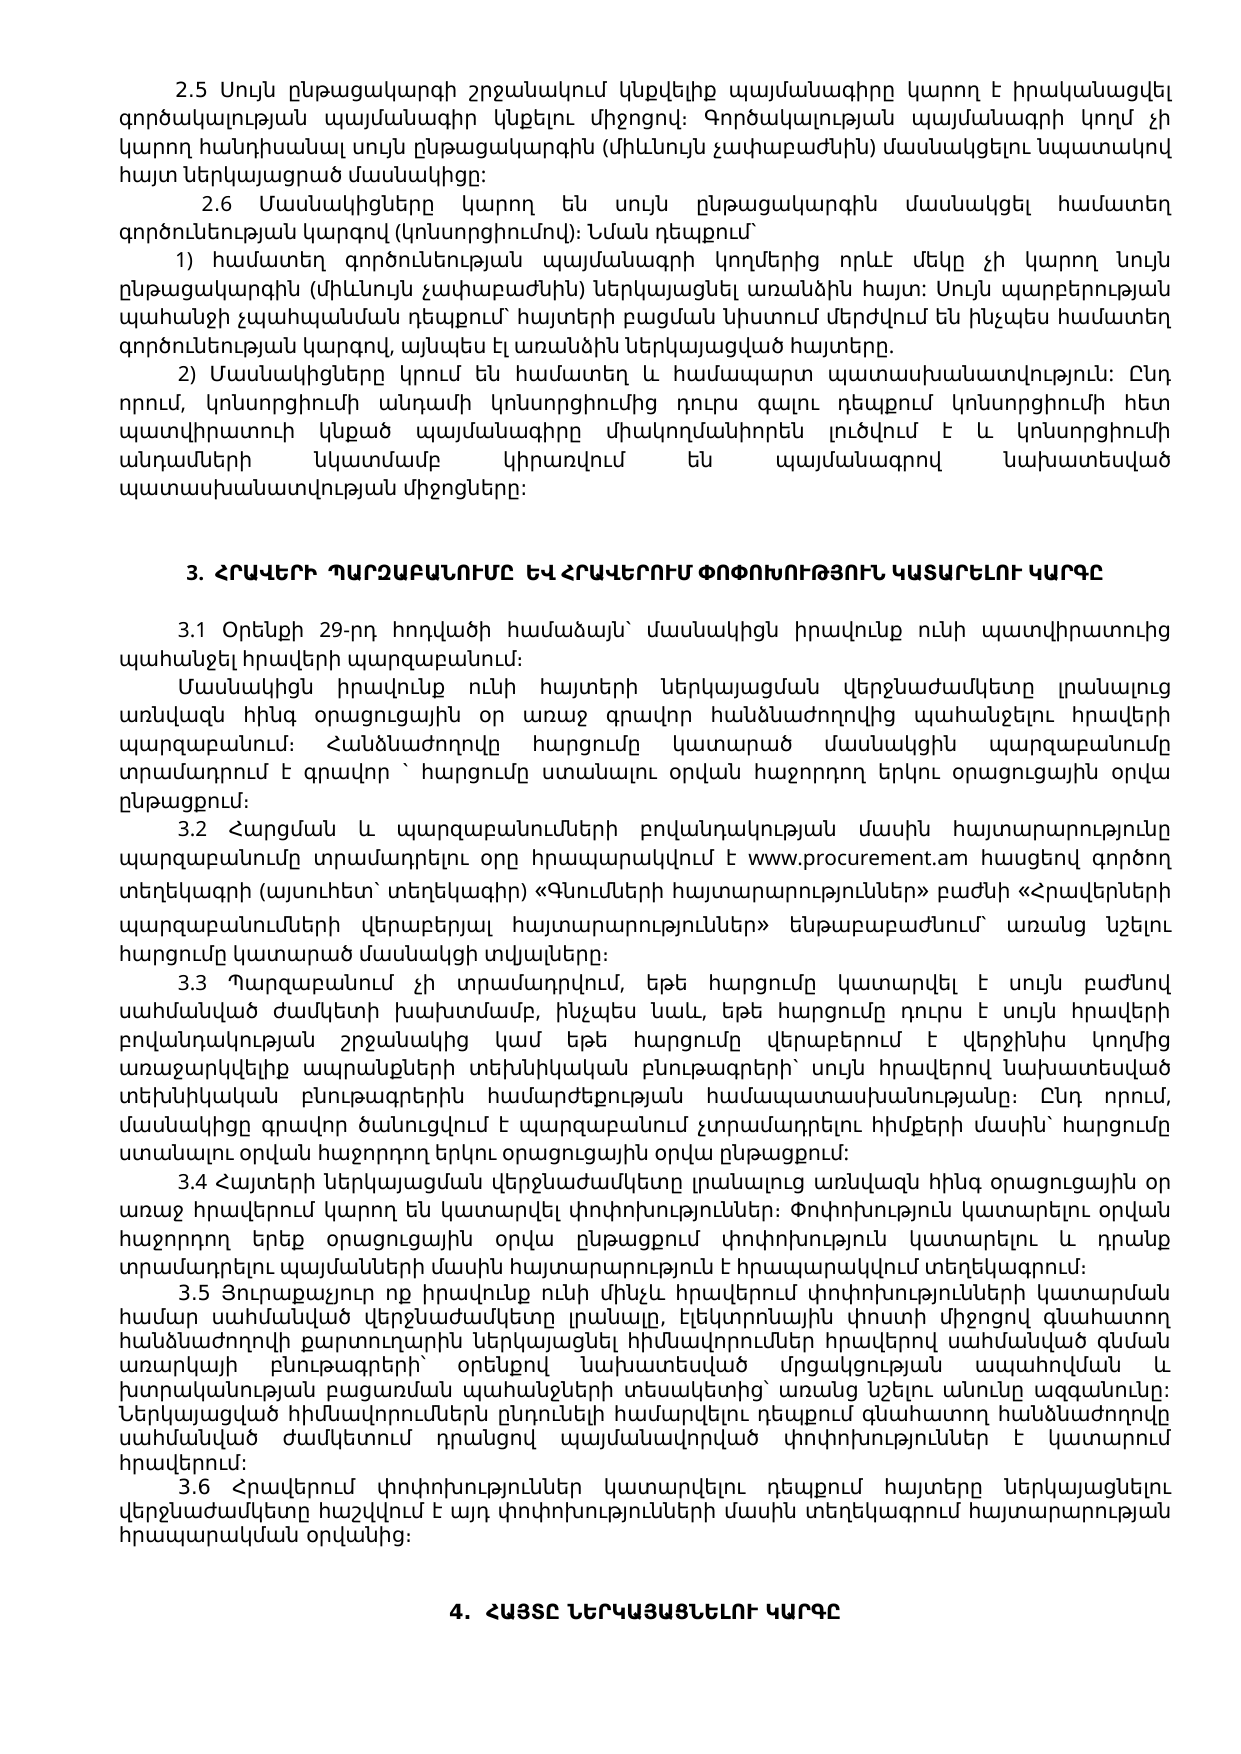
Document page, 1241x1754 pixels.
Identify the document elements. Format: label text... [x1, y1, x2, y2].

text 3. ՀՐԱՎԵՐԻ ՊԱՐԶԱԲԱՆՈՒՄԸ ԵՎ ՀՐԱՎԵՐՈՒՄ ՓՈՓՈԽՈՒԹՅՈՒՆ ԿԱՏԱՐԵԼՈՒ ԿԱՐԳԸ [118, 558, 1171, 587]
text 3.1 Օրենքի 29-րդ հոդվածի համաձայն` մասնակիցն իրավունք ունի պատվիրատուից պահանջել հրավերի պարզաբանում։ [118, 615, 1171, 672]
text 3.6 Հրավերում փոփոխություններ կատարվելու դեպքում հայտերը ներկայացնելու վերջնաժամկետը հաշվվում է այդ փոփոխությունների մասին տեղեկագրում հայտարարության հրապարակման օրվանից։ [118, 1475, 1171, 1548]
text 2) Մասնակիցները կրում են համատեղ և համապարտ պատասխանատվություն: Ընդ որում, կոնսորցիումի անդամի կոնսորցիումից դուրս գալու դեպքում կոնսորցիումի հետ պատվիրատուի կնքած պայմանագիրը միակողմանիորեն լուծվում է և կոնսորցիումի անդամների նկատմամբ կիրառվում են պայմանագրով նախատեսված պատասխանատվության միջոցները: [118, 359, 1171, 502]
text 2.5 Սույն ընթացակարգի շրջանակում կնքվելիք պայմանագիրը կարող է իրականացվել գործակալության պայմանագիր կնքելու միջոցով։ Գործակալության պայմանագրի կողմ չի կարող հանդիսանալ սույն ընթացակարգին (միևնույն չափաբաժնին) մասնակցելու նպատակով հայտ ներկայացրած մասնակիցը: [118, 75, 1171, 189]
text 3.2 Հարցման և պարզաբանումների բովանդակության մասին հայտարարությունը պարզաբանումը տրամադրելու օրը հրապարակվում է www.procurement.am հասցեով գործող տեղեկագրի (այսուհետ` տեղեկագիր) «Գնումների հայտարարություններ» բաժնի «Հրավերների պարզաբանումների վերաբերյալ հայտարարություններ» ենթաբաբաժնում` առանց նշելու հարցումը կատարած մասնակցի տվյալները։ [118, 814, 1171, 968]
text 3.3 Պարզաբանում չի տրամադրվում, եթե հարցումը կատարվել է սույն բաժնով սահմանված ժամկետի խախտմամբ, ինչպես նաև, եթե հարցումը դուրս է սույն հրավերի բովանդակության շրջանակից կամ եթե հարցումը վերաբերում է վերջինիս կողմից առաջարկվելիք ապրանքների տեխնիկական բնութագրերի` սույն հրավերով նախատեսված տեխնիկական բնութագրերին համարժեքության համապատասխանությանը։ Ընդ որում, մասնակիցը գրավոր ծանուցվում է պարզաբանում չտրամադրելու հիմքերի մասին` հարցումը ստանալու օրվան հաջորդող երկու օրացուցային օրվա ընթացքում: [118, 968, 1171, 1167]
text 2.6 Մասնակիցները կարող են սույն ընթացակարգին մասնակցել համատեղ գործունեության կարգով (կոնսորցիումով)։ Նման դեպքում` [118, 189, 1171, 246]
text 4. ՀԱՅՏԸ ՆԵՐԿԱՅԱՑՆԵԼՈՒ ԿԱՐԳԸ [118, 1600, 1171, 1624]
text 3.4 Հայտերի ներկայացման վերջնաժամկետը լրանալուց առնվազն հինգ օրացուցային օր առաջ հրավերում կարող են կատարվել փոփոխություններ։ Փոփոխություն կատարելու օրվան հաջորդող երեք օրացուցային օրվա ընթացքում փոփոխություն կատարելու և դրանք տրամադրելու պայմանների մասին հայտարարություն է հրապարակվում տեղեկագրում։ [118, 1167, 1171, 1281]
text 1) համատեղ գործունեության պայմանագրի կողմերից որևէ մեկը չի կարող նույն ընթացակարգին (միևնույն չափաբաժնին) ներկայացնել առանձին հայտ: Սույն պարբերության պահանջի չպահպանման դեպքում` հայտերի բացման նիստում մերժվում են ինչպես համատեղ գործունեության կարգով, այնպես էլ առանձին ներկայացված հայտերը. [118, 246, 1171, 359]
text Մասնակիցն իրավունք ունի հայտերի ներկայացման վերջնաժամկետը լրանալուց առնվազն հինգ օրացուցային օր առաջ գրավոր հանձնաժողովից պահանջելու հրավերի պարզաբանում։ Հանձնաժողովը հարցումը կատարած մասնակցին պարզաբանումը տրամադրում է գրավոր ` հարցումը ստանալու օրվան հաջորդող երկու օրացուցային օրվա ընթացքում։ [118, 672, 1171, 814]
text 3.5 Յուրաքաչյուր ոք իրավունք ունի մինչև հրավերում փոփոխությունների կատարման համար սահմանված վերջնաժամկետը լրանալը, էլեկտրոնային փոստի միջոցով գնահատող հանձնաժողովի քարտուղարին ներկայացնել հիմնավորումներ հրավերով սահմանված գնման առարկայի բնութագրերի՝ օրենքով նախատեսված մրցակցության ապահովման և խտրականության բացառման պահանջների տեսակետից՝ առանց նշելու անունը ազգանունը: Ներկայացված հիմնավորումներն ընդունելի համարվելու դեպքում գնահատող հանձնաժողովը սահմանված ժամկետում դրանցով պայմանավորված փոփոխություններ է կատարում հրավերում: [118, 1281, 1171, 1475]
